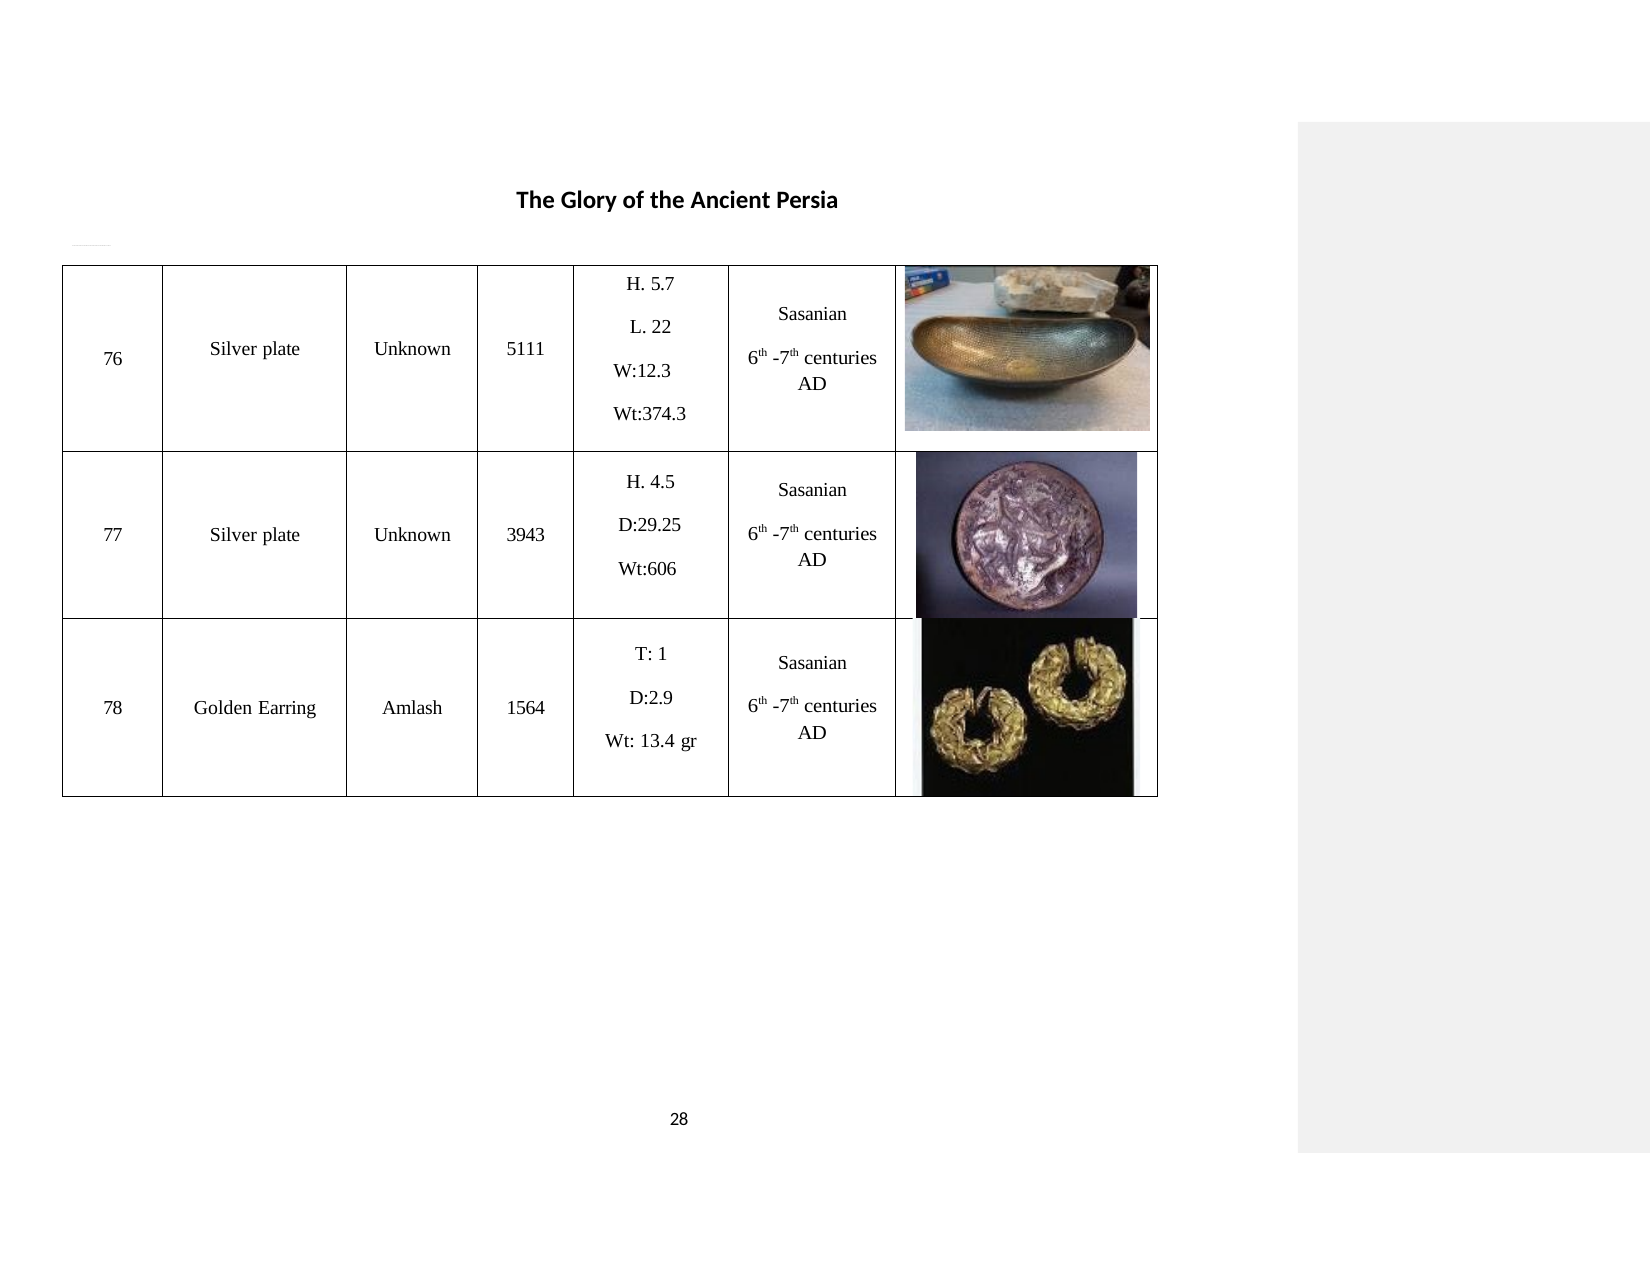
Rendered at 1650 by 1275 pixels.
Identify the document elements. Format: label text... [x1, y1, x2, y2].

table_cell Sasanian 6th -7th centuries AD [729, 619, 895, 796]
table_cell Golden Earring [163, 619, 346, 796]
table_cell T: 1 D:2.9 Wt: 13.4 gr [574, 619, 728, 796]
table_header Sasanian 6th -7th centuries AD [729, 266, 895, 451]
table_cell [1141, 619, 1157, 796]
table_cell H. 4.5 D:29.25 Wt:606 [574, 452, 728, 618]
picture [904, 266, 1150, 431]
table_cell Silver plate [163, 452, 346, 618]
table_cell Sasanian 6th -7th centuries AD [729, 452, 895, 618]
table_header Unknown [347, 266, 477, 451]
table_cell [896, 452, 916, 618]
table_cell Unknown [347, 452, 477, 618]
table_header 5111 [478, 266, 573, 451]
table_cell 1564 [478, 619, 573, 796]
table_cell 78 [63, 619, 162, 796]
table_header [896, 266, 1157, 451]
table_cell [1138, 452, 1157, 618]
table_cell 77 [63, 452, 162, 618]
table_header H. 5.7 L. 22 W:12.3 Wt:374.3 [574, 266, 728, 451]
table_cell 3943 [478, 452, 573, 618]
table_cell [896, 619, 912, 796]
picture [912, 452, 1141, 796]
table_cell Amlash [347, 619, 477, 796]
table_header Silver plate [163, 266, 346, 451]
table_header 76 [63, 266, 162, 451]
